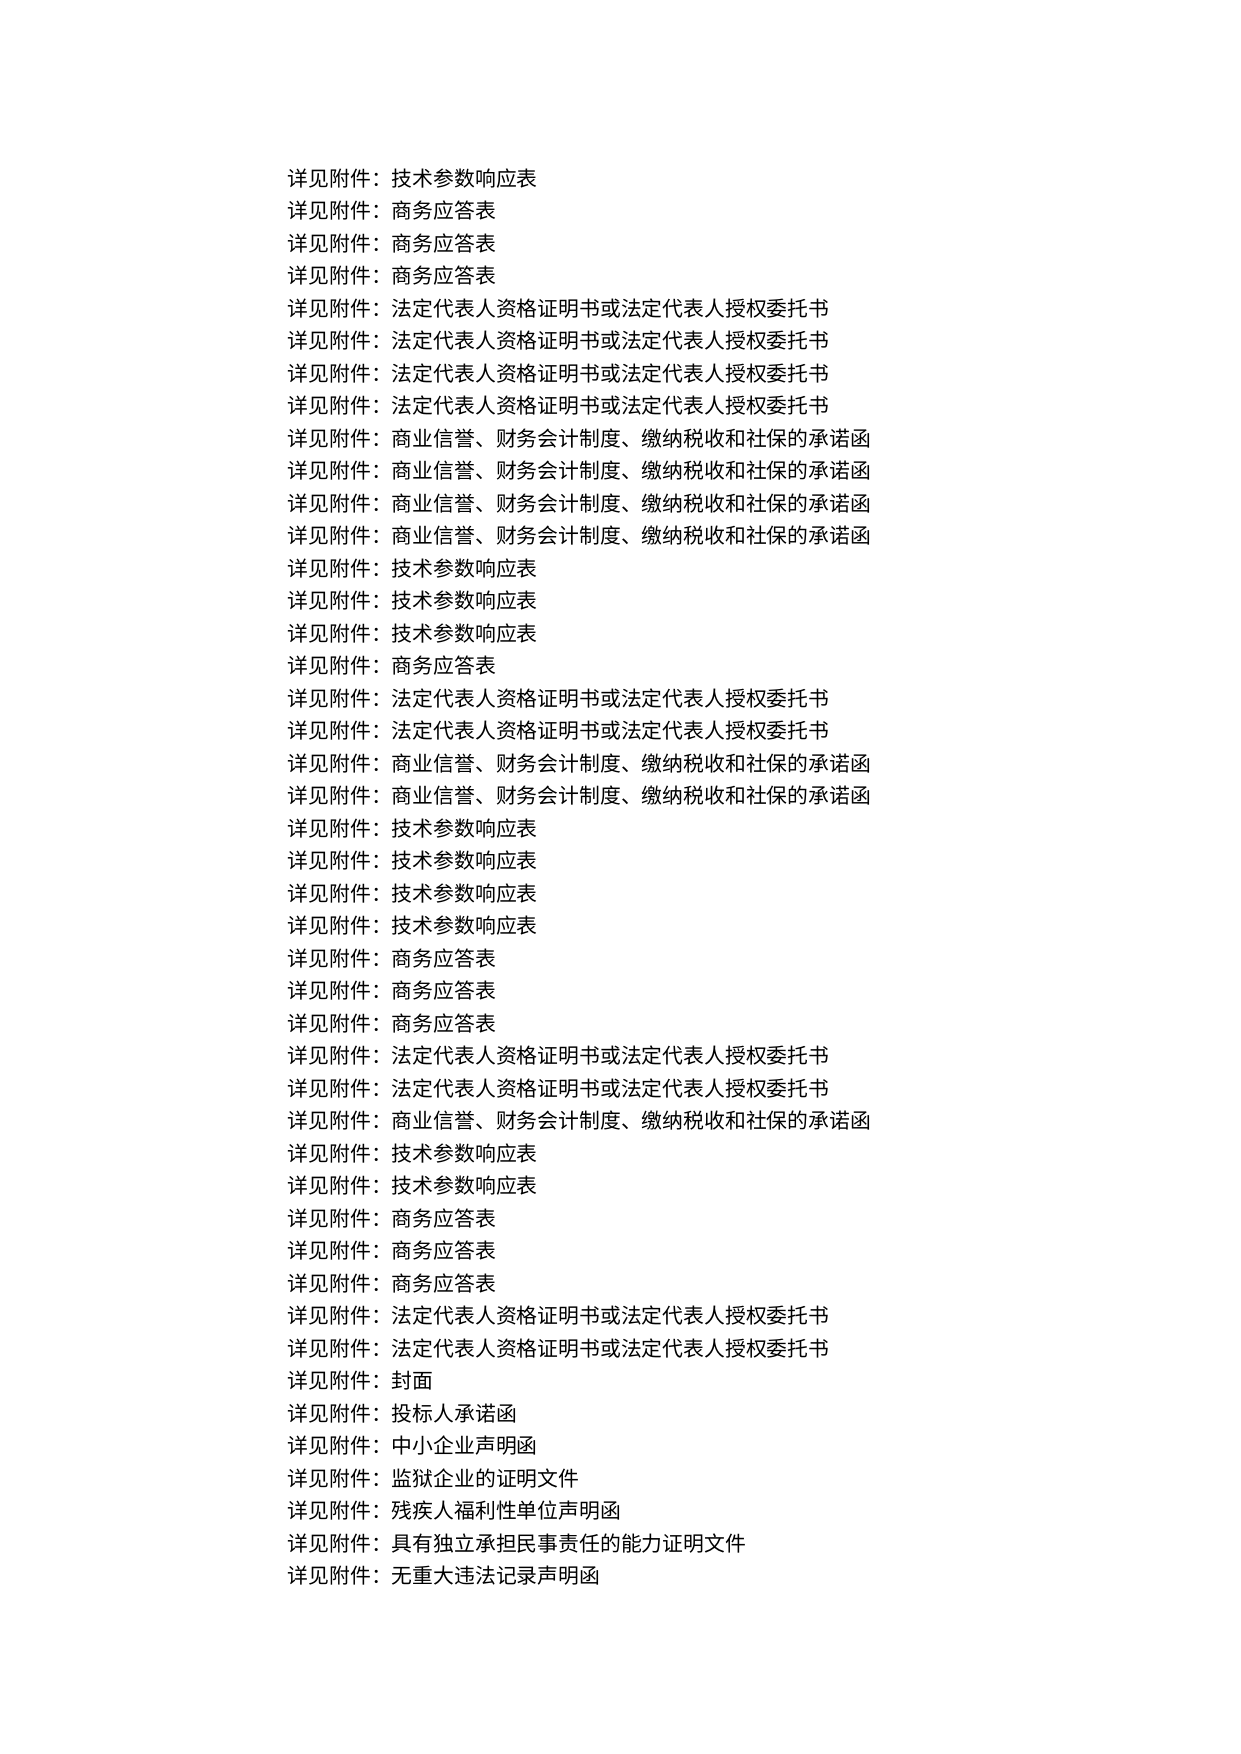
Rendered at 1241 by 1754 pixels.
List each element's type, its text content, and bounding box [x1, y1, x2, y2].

text 详见附件：技术参数响应表 [187, 909, 1053, 942]
text 详见附件：商业信誉、财务会计制度、缴纳税收和社保的承诺函 [187, 779, 1053, 812]
text 详见附件：商务应答表 [187, 1007, 1053, 1039]
text 详见附件：法定代表人资格证明书或法定代表人授权委托书 [187, 1072, 1053, 1104]
text 详见附件：商务应答表 [187, 942, 1053, 974]
text 详见附件：法定代表人资格证明书或法定代表人授权委托书 [187, 1332, 1053, 1364]
text 详见附件：残疾人福利性单位声明函 [187, 1494, 1053, 1527]
text 详见附件：技术参数响应表 [187, 1137, 1053, 1169]
text 详见附件：商业信誉、财务会计制度、缴纳税收和社保的承诺函 [187, 519, 1053, 552]
text 详见附件：法定代表人资格证明书或法定代表人授权委托书 [187, 1299, 1053, 1332]
text 详见附件：技术参数响应表 [187, 552, 1053, 584]
text 详见附件：具有独立承担民事责任的能力证明文件 [187, 1527, 1053, 1559]
text 详见附件：商业信誉、财务会计制度、缴纳税收和社保的承诺函 [187, 454, 1053, 487]
text 详见附件：商务应答表 [187, 227, 1053, 259]
text 详见附件：商务应答表 [187, 1202, 1053, 1234]
text 详见附件：技术参数响应表 [187, 877, 1053, 909]
text 详见附件：法定代表人资格证明书或法定代表人授权委托书 [187, 324, 1053, 357]
text 详见附件：商务应答表 [187, 974, 1053, 1007]
text 详见附件：商务应答表 [187, 1234, 1053, 1267]
text 详见附件：法定代表人资格证明书或法定代表人授权委托书 [187, 357, 1053, 389]
text 详见附件：商务应答表 [187, 649, 1053, 682]
text 详见附件：投标人承诺函 [187, 1397, 1053, 1429]
text 详见附件：商业信誉、财务会计制度、缴纳税收和社保的承诺函 [187, 487, 1053, 519]
text 详见附件：技术参数响应表 [187, 584, 1053, 617]
text 详见附件：商业信誉、财务会计制度、缴纳税收和社保的承诺函 [187, 422, 1053, 454]
text 详见附件：技术参数响应表 [187, 844, 1053, 877]
text 详见附件：技术参数响应表 [187, 812, 1053, 844]
text 详见附件：封面 [187, 1364, 1053, 1397]
text 详见附件：技术参数响应表 [187, 617, 1053, 649]
text 详见附件：技术参数响应表 [187, 162, 1053, 194]
text 详见附件：法定代表人资格证明书或法定代表人授权委托书 [187, 714, 1053, 747]
text 详见附件：法定代表人资格证明书或法定代表人授权委托书 [187, 292, 1053, 324]
text 详见附件：法定代表人资格证明书或法定代表人授权委托书 [187, 682, 1053, 714]
text 详见附件：法定代表人资格证明书或法定代表人授权委托书 [187, 1039, 1053, 1072]
text 详见附件：中小企业声明函 [187, 1429, 1053, 1462]
text 详见附件：法定代表人资格证明书或法定代表人授权委托书 [187, 389, 1053, 422]
text 详见附件：技术参数响应表 [187, 1169, 1053, 1202]
text 详见附件：商务应答表 [187, 1267, 1053, 1299]
text 详见附件：商业信誉、财务会计制度、缴纳税收和社保的承诺函 [187, 1104, 1053, 1137]
text 详见附件：监狱企业的证明文件 [187, 1462, 1053, 1494]
text 详见附件：商业信誉、财务会计制度、缴纳税收和社保的承诺函 [187, 747, 1053, 779]
text 详见附件：商务应答表 [187, 259, 1053, 292]
text 详见附件：商务应答表 [187, 194, 1053, 227]
text 详见附件：无重大违法记录声明函 [187, 1559, 1053, 1592]
